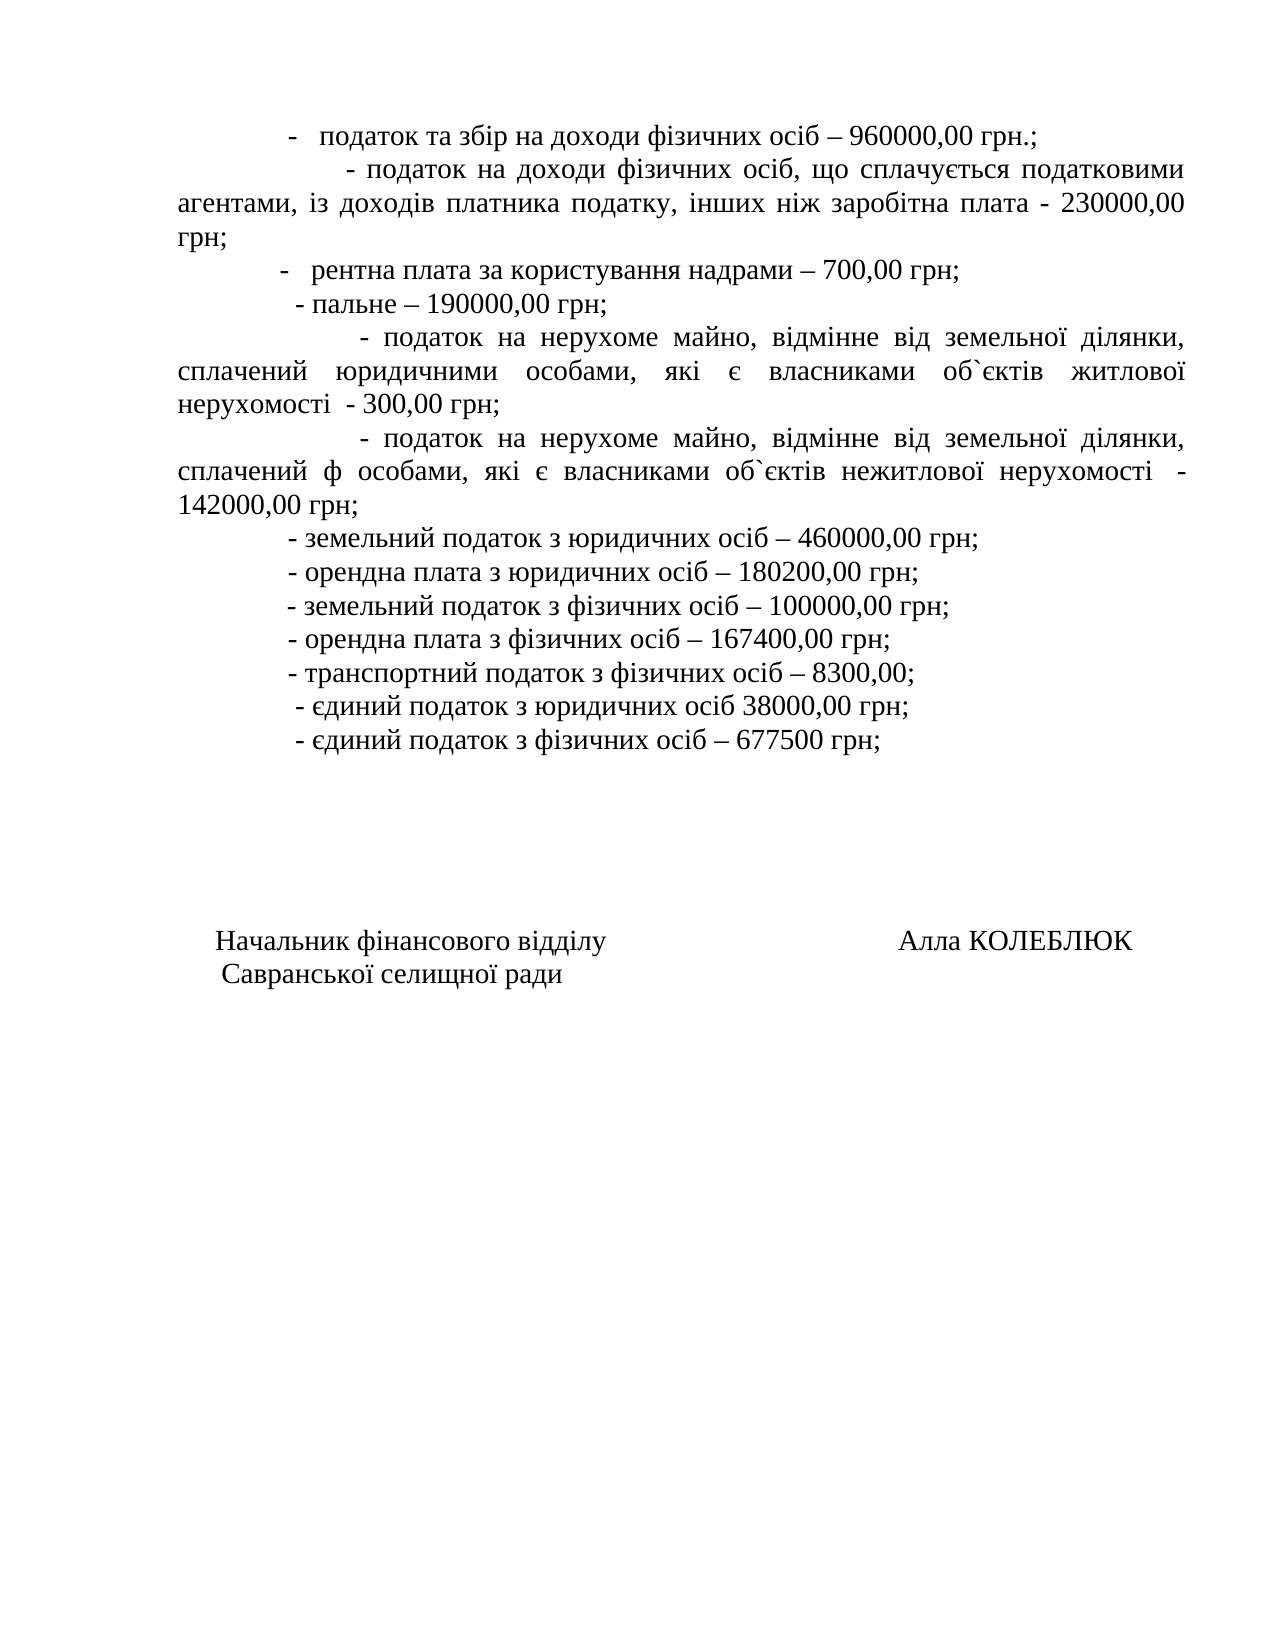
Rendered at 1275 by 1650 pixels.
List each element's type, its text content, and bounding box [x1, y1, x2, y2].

text - рентна плата за користування надрами – 700,00 грн; [177, 252, 1186, 286]
text - орендна плата з фізичних осіб – 167400,00 грн; [177, 621, 1186, 655]
text - орендна плата з юридичних осіб – 180200,00 грн; [177, 554, 1186, 588]
text - єдиний податок з фізичних осіб – 677500 грн; [177, 722, 1186, 755]
text - єдиний податок з юридичних осіб 38000,00 грн; [177, 688, 1186, 722]
text - земельний податок з юридичних осіб – 460000,00 грн; [177, 521, 1186, 554]
text - податок на доходи фізичних осіб, що сплачується податковими агентами, із доходів платника податку, інших ніж заробітна плата - 230000,00 грн; [177, 152, 1186, 252]
text - податок на нерухоме майно, відмінне від земельної ділянки, сплачений юридичними особами, які є власниками об`єктів житлової нерухомості - 300,00 грн; [177, 319, 1186, 420]
text - податок на нерухоме майно, відмінне від земельної ділянки, сплачений ф особами, які є власниками об`єктів нежитлової нерухомості - 142000,00 грн; [177, 420, 1186, 521]
text - пальне – 190000,00 грн; [177, 286, 1186, 319]
text Савранської селищної ради [177, 957, 1186, 990]
text - земельний податок з фізичних осіб – 100000,00 грн; [177, 588, 1186, 621]
text - транспортний податок з фізичних осіб – 8300,00; [177, 655, 1186, 688]
text - податок та збір на доходи фізичних осіб – 960000,00 грн.; [177, 118, 1186, 152]
text Начальник фінансового відділу Алла КОЛЕБЛЮК [177, 923, 1186, 957]
